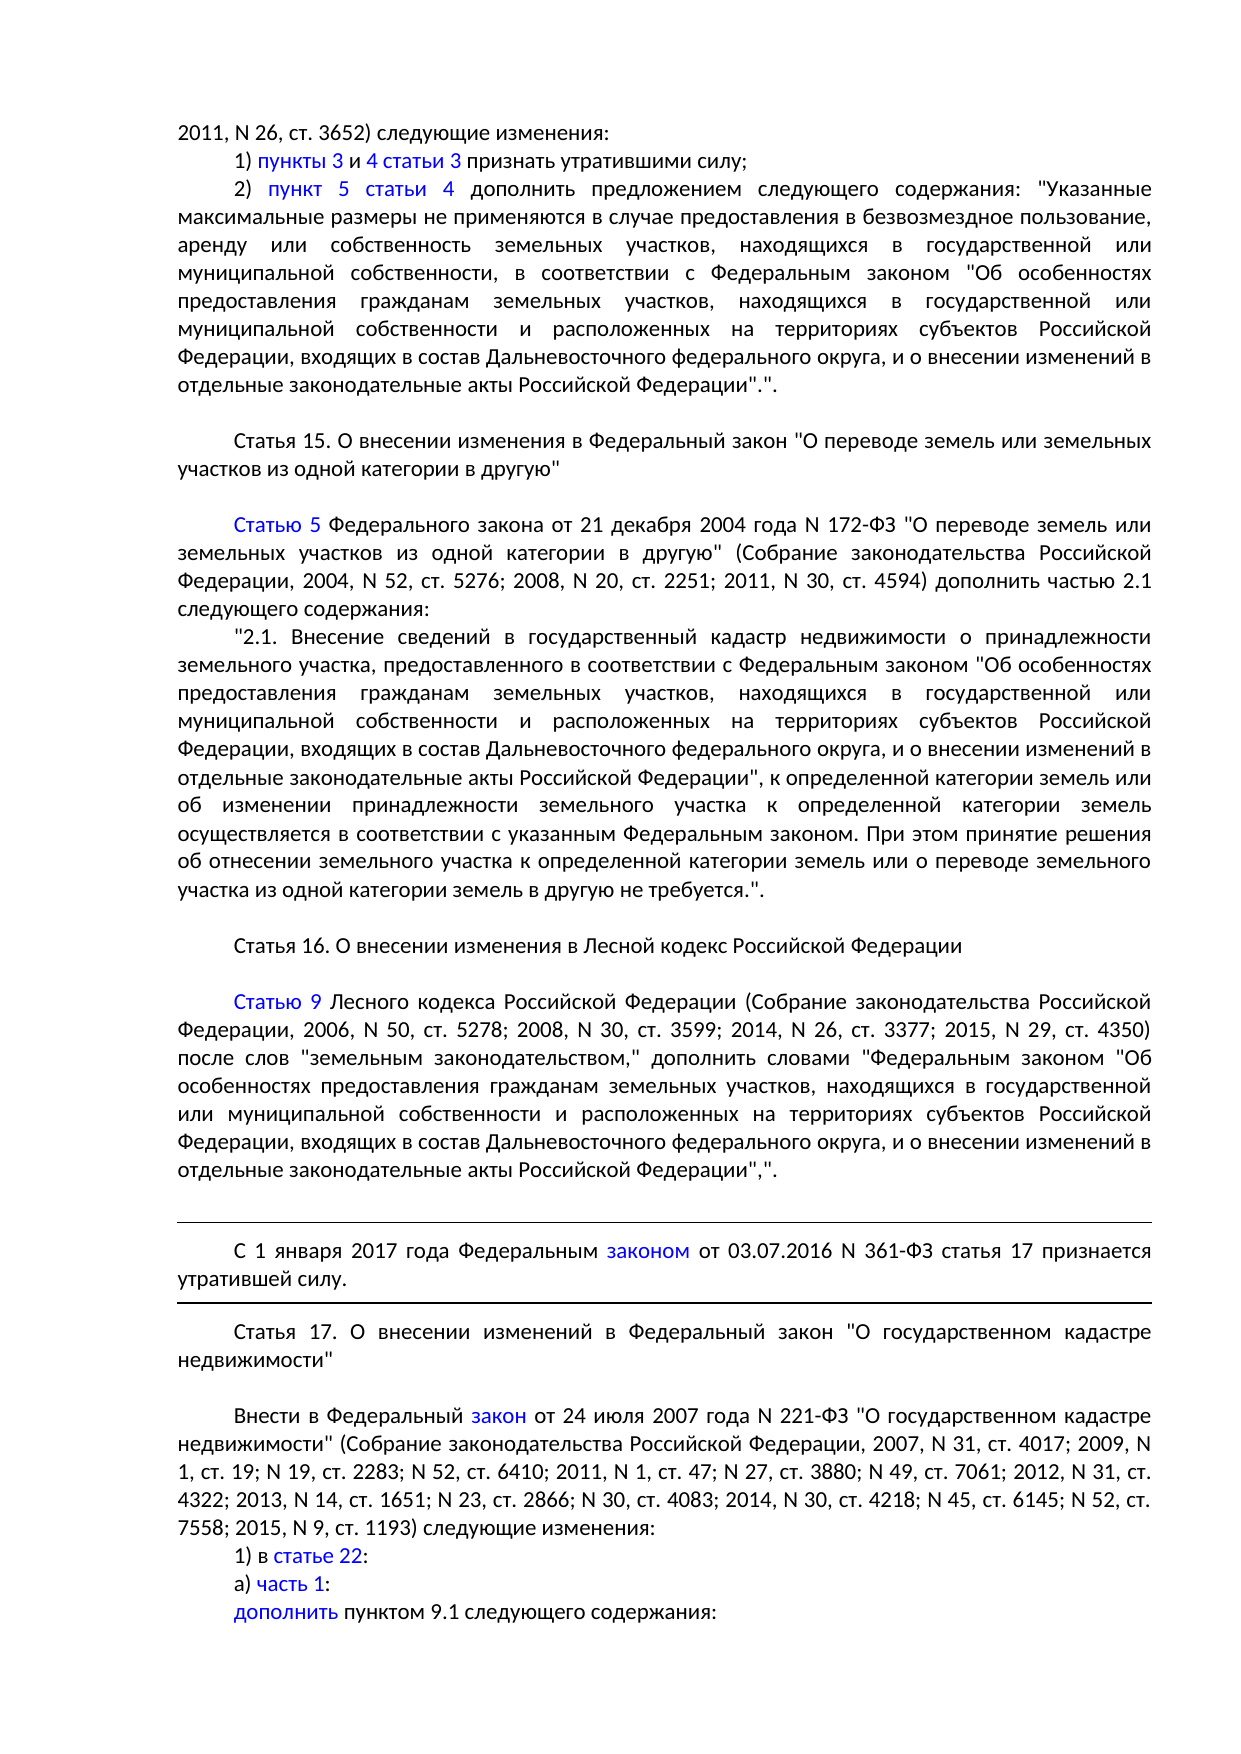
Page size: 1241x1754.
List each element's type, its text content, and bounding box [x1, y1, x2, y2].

text 1) в статье 22: [177, 1541, 1152, 1569]
text Статья 17. О внесении изменений в Федеральный закон "О государственном кадастре недвижимости" [177, 1317, 1152, 1373]
text 2) пункт 5 статьи 4 дополнить предложением следующего содержания: "Указанные максимальные размеры не применяются в случае предоставления в безвозмездное пользование, аренду или собственность земельных участков, находящихся в государственной или муниципальной собственности, в соответствии с Федеральным законом "Об особенностях предоставления гражданам земельных участков, находящихся в государственной или муниципальной собственности и расположенных на территориях субъектов Российской Федерации, входящих в состав Дальневосточного федерального округа, и о внесении изменений в отдельные законодательные акты Российской Федерации".". [177, 174, 1152, 398]
text Статью 9 Лесного кодекса Российской Федерации (Собрание законодательства Российской Федерации, 2006, N 50, ст. 5278; 2008, N 30, ст. 3599; 2014, N 26, ст. 3377; 2015, N 29, ст. 4350) после слов "земельным законодательством," дополнить словами "Федеральным законом "Об особенностях предоставления гражданам земельных участков, находящихся в государственной или муниципальной собственности и расположенных на территориях субъектов Российской Федерации, входящих в состав Дальневосточного федерального округа, и о внесении изменений в отдельные законодательные акты Российской Федерации",". [177, 987, 1152, 1183]
text Статья 16. О внесении изменения в Лесной кодекс Российской Федерации [177, 931, 1152, 959]
text 1) пункты 3 и 4 статьи 3 признать утратившими силу; [177, 146, 1152, 174]
text "2.1. Внесение сведений в государственный кадастр недвижимости о принадлежности земельного участка, предоставленного в соответствии с Федеральным законом "Об особенностях предоставления гражданам земельных участков, находящихся в государственной или муниципальной собственности и расположенных на территориях субъектов Российской Федерации, входящих в состав Дальневосточного федерального округа, и о внесении изменений в отдельные законодательные акты Российской Федерации", к определенной категории земель или об изменении принадлежности земельного участка к определенной категории земель осуществляется в соответствии с указанным Федеральным законом. При этом принятие решения об отнесении земельного участка к определенной категории земель или о переводе земельного участка из одной категории земель в другую не требуется.". [177, 622, 1152, 903]
text а) часть 1: [177, 1569, 1152, 1597]
text дополнить пунктом 9.1 следующего содержания: [177, 1597, 1152, 1625]
text С 1 января 2017 года Федеральным законом от 03.07.2016 N 361-ФЗ статья 17 признается утратившей силу. [177, 1236, 1152, 1292]
text Статья 15. О внесении изменения в Федеральный закон "О переводе земель или земельных участков из одной категории в другую" [177, 426, 1152, 482]
text Внести в Федеральный закон от 24 июля 2007 года N 221-ФЗ "О государственном кадастре недвижимости" (Собрание законодательства Российской Федерации, 2007, N 31, ст. 4017; 2009, N 1, ст. 19; N 19, ст. 2283; N 52, ст. 6410; 2011, N 1, ст. 47; N 27, ст. 3880; N 49, ст. 7061; 2012, N 31, ст. 4322; 2013, N 14, ст. 1651; N 23, ст. 2866; N 30, ст. 4083; 2014, N 30, ст. 4218; N 45, ст. 6145; N 52, ст. 7558; 2015, N 9, ст. 1193) следующие изменения: [177, 1401, 1152, 1541]
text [177, 118, 1152, 146]
text Статью 5 Федерального закона от 21 декабря 2004 года N 172-ФЗ "О переводе земель или земельных участков из одной категории в другую" (Собрание законодательства Российской Федерации, 2004, N 52, ст. 5276; 2008, N 20, ст. 2251; 2011, N 30, ст. 4594) дополнить частью 2.1 следующего содержания: [177, 510, 1152, 622]
